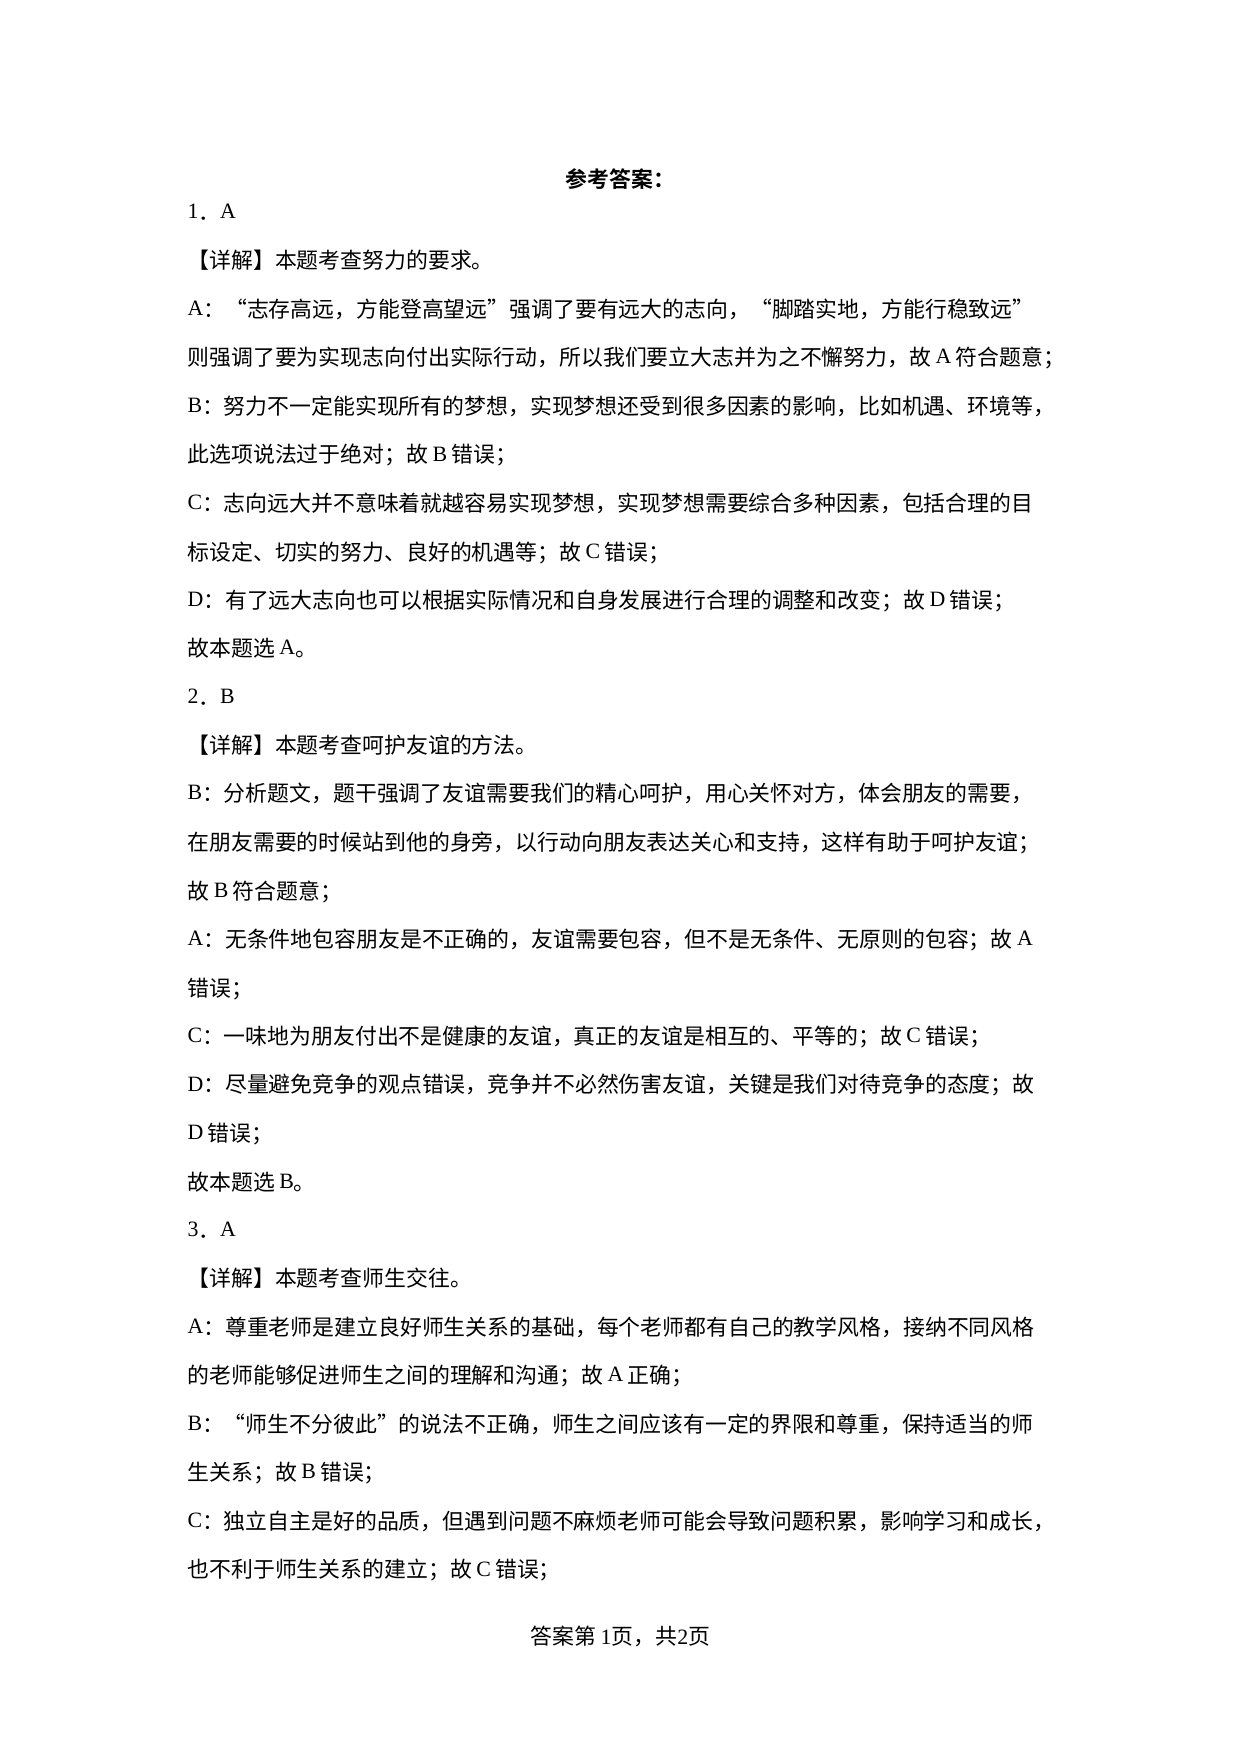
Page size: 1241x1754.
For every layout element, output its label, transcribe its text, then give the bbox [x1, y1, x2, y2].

text D：尽量避免竞争的观点错误，竞争并不必然伤害友谊，关键是我们对待竞争的态度；故D错误； [187, 1067, 1053, 1148]
text 参考答案： [187, 162, 1053, 194]
text B：“师生不分彼此”的说法不正确，师生之间应该有一定的界限和尊重，保持适当的师生关系；故B错误； [187, 1406, 1053, 1487]
text A：“志存高远，方能登高望远”强调了要有远大的志向，“脚踏实地，方能行稳致远”则强调了要为实现志向付出实际行动，所以我们要立大志并为之不懈努力，故A符合题意； [187, 291, 1053, 372]
text C：独立自主是好的品质，但遇到问题不麻烦老师可能会导致问题积累，影响学习和成长，也不利于师生关系的建立；故C错误； [187, 1503, 1053, 1584]
text 故本题选B。 [187, 1164, 1053, 1197]
text 【详解】本题考查师生交往。 [187, 1261, 1053, 1293]
text A：无条件地包容朋友是不正确的，友谊需要包容，但不是无条件、无原则的包容；故A错误； [187, 922, 1053, 1003]
text B：分析题文，题干强调了友谊需要我们的精心呵护，用心关怀对方，体会朋友的需要，在朋友需要的时候站到他的身旁，以行动向朋友表达关心和支持，这样有助于呵护友谊；故B符合题意； [187, 776, 1053, 906]
text C：一味地为朋友付出不是健康的友谊，真正的友谊是相互的、平等的；故C错误； [187, 1019, 1053, 1051]
text 2．B [187, 679, 1053, 712]
text C：志向远大并不意味着就越容易实现梦想，实现梦想需要综合多种因素，包括合理的目标设定、切实的努力、良好的机遇等；故C错误； [187, 485, 1053, 567]
text B：努力不一定能实现所有的梦想，实现梦想还受到很多因素的影响，比如机遇、环境等，此选项说法过于绝对；故B错误； [187, 388, 1053, 469]
text A：尊重老师是建立良好师生关系的基础，每个老师都有自己的教学风格，接纳不同风格的老师能够促进师生之间的理解和沟通；故A正确； [187, 1309, 1053, 1390]
text 【详解】本题考查呵护友谊的方法。 [187, 727, 1053, 760]
text 故本题选A。 [187, 631, 1053, 663]
text 3．A [187, 1212, 1053, 1245]
text 1．A [187, 194, 1053, 227]
text D：有了远大志向也可以根据实际情况和自身发展进行合理的调整和改变；故D错误； [187, 582, 1053, 615]
text 【详解】本题考查努力的要求。 [187, 243, 1053, 275]
